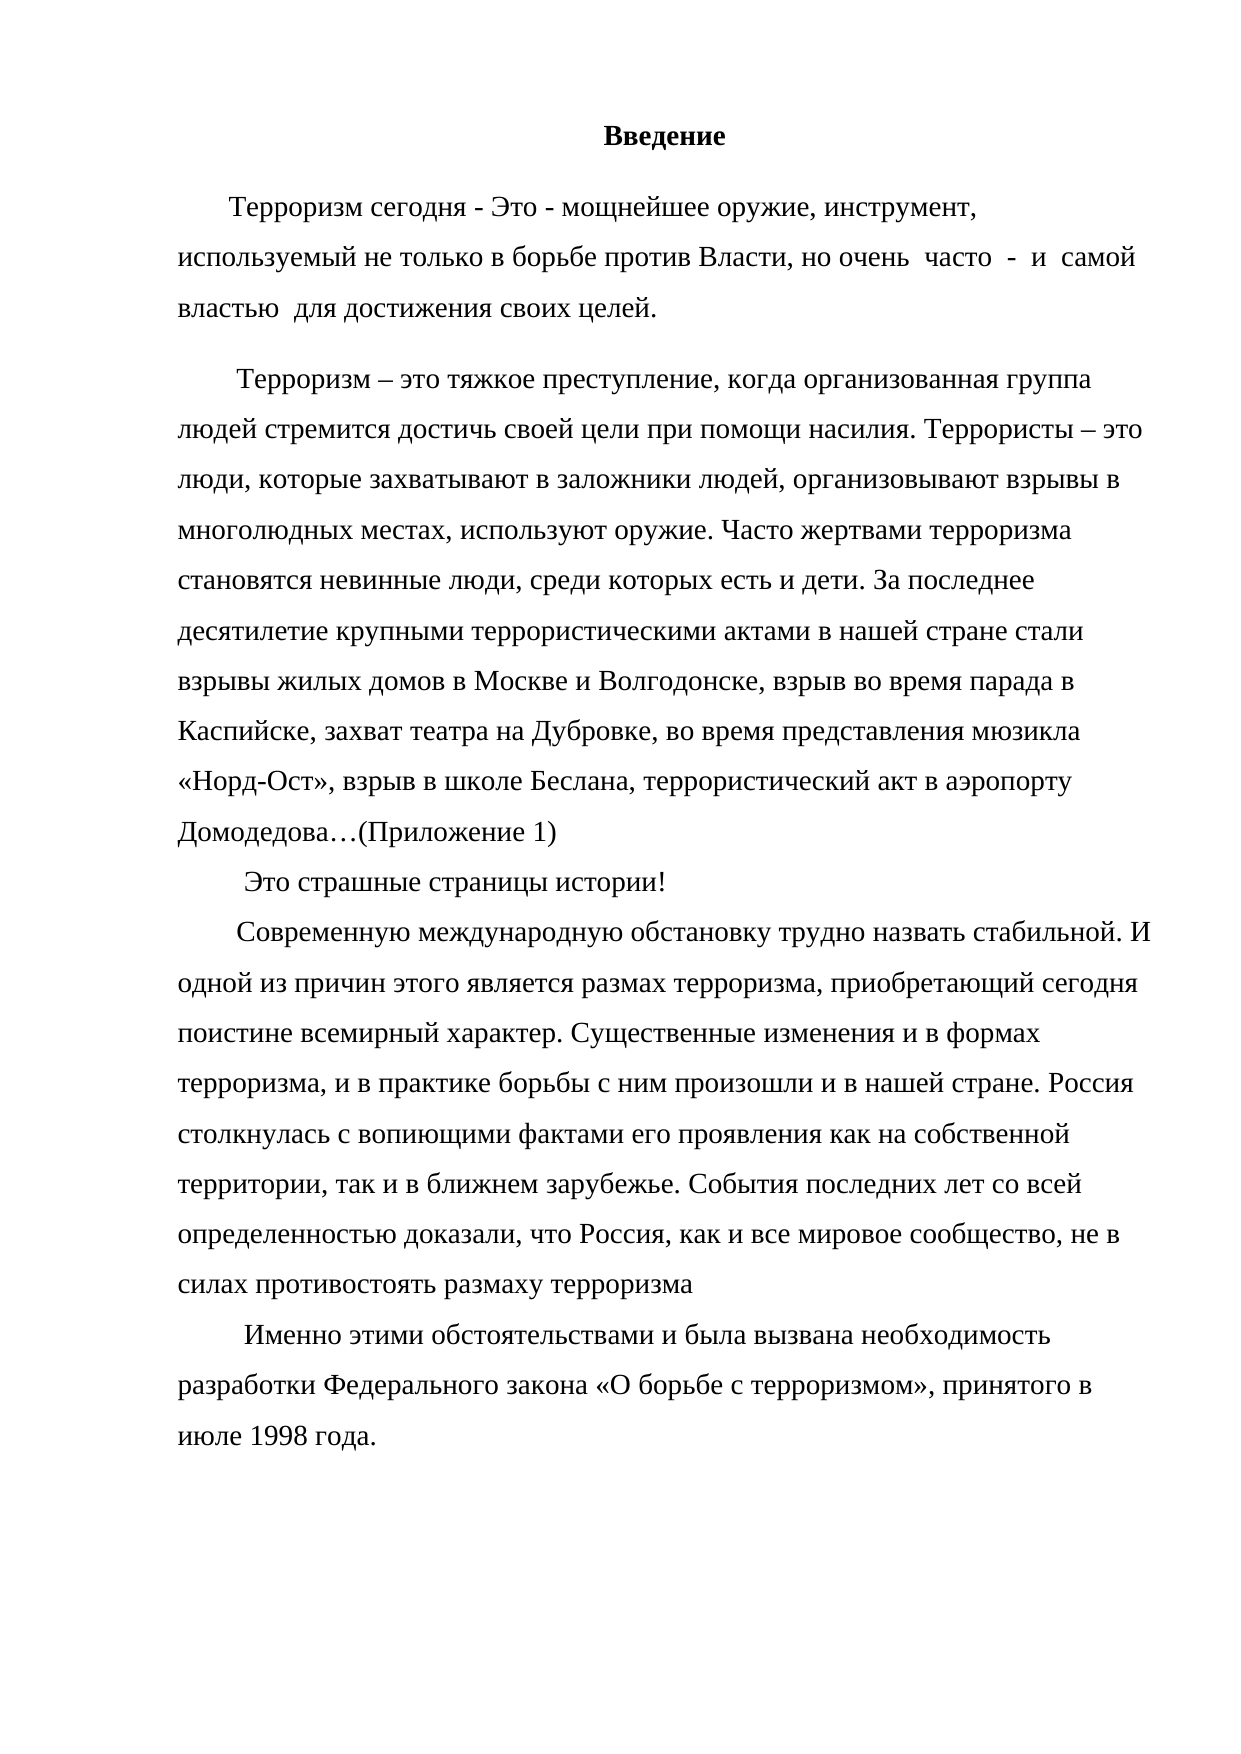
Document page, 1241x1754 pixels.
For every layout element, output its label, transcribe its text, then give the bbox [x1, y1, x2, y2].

text Это страшные страницы истории! [177, 864, 1152, 898]
text Именно этими обстоятельствами и была вызвана необходимость разработки Федерального закона «О борьбе с терроризмом», принятого в июле 1998 года. [177, 1317, 1152, 1451]
text Введение [177, 118, 1152, 152]
text Современную международную обстановку трудно назвать стабильной. И одной из причин этого является размах терроризма, приобретающий сегодня поистине всемирный характер. Существенные изменения и в формах терроризма, и в практике борьбы с ним произошли и в нашей стране. Россия столкнулась с вопиющими фактами его проявления как на собственной территории, так и в ближнем зарубежье. События последних лет со всей определенностью доказали, что Россия, как и все мировое сообщество, не в силах противостоять размаху терроризма [177, 914, 1152, 1300]
text Терроризм – это тяжкое преступление, когда организованная группа людей стремится достичь своей цели при помощи насилия. Террористы – это люди, которые захватывают в заложники людей, организовывают взрывы в многолюдных местах, используют оружие. Часто жертвами терроризма становятся невинные люди, среди которых есть и дети. За последнее десятилетие крупными террористическими актами в нашей стране стали взрывы жилых домов в Москве и Волгодонске, взрыв во время парада в Каспийске, захват театра на Дубровке, во время представления мюзикла «Норд-Ост», взрыв в школе Беслана, террористический акт в аэропорту Домодедова…(Приложение 1) [177, 361, 1152, 847]
text Терроризм сегодня - Это - мощнейшее оружие, инструмент, используемый не только в борьбе против Власти, но очень часто - и самой властью для достижения своих целей. [177, 189, 1152, 323]
